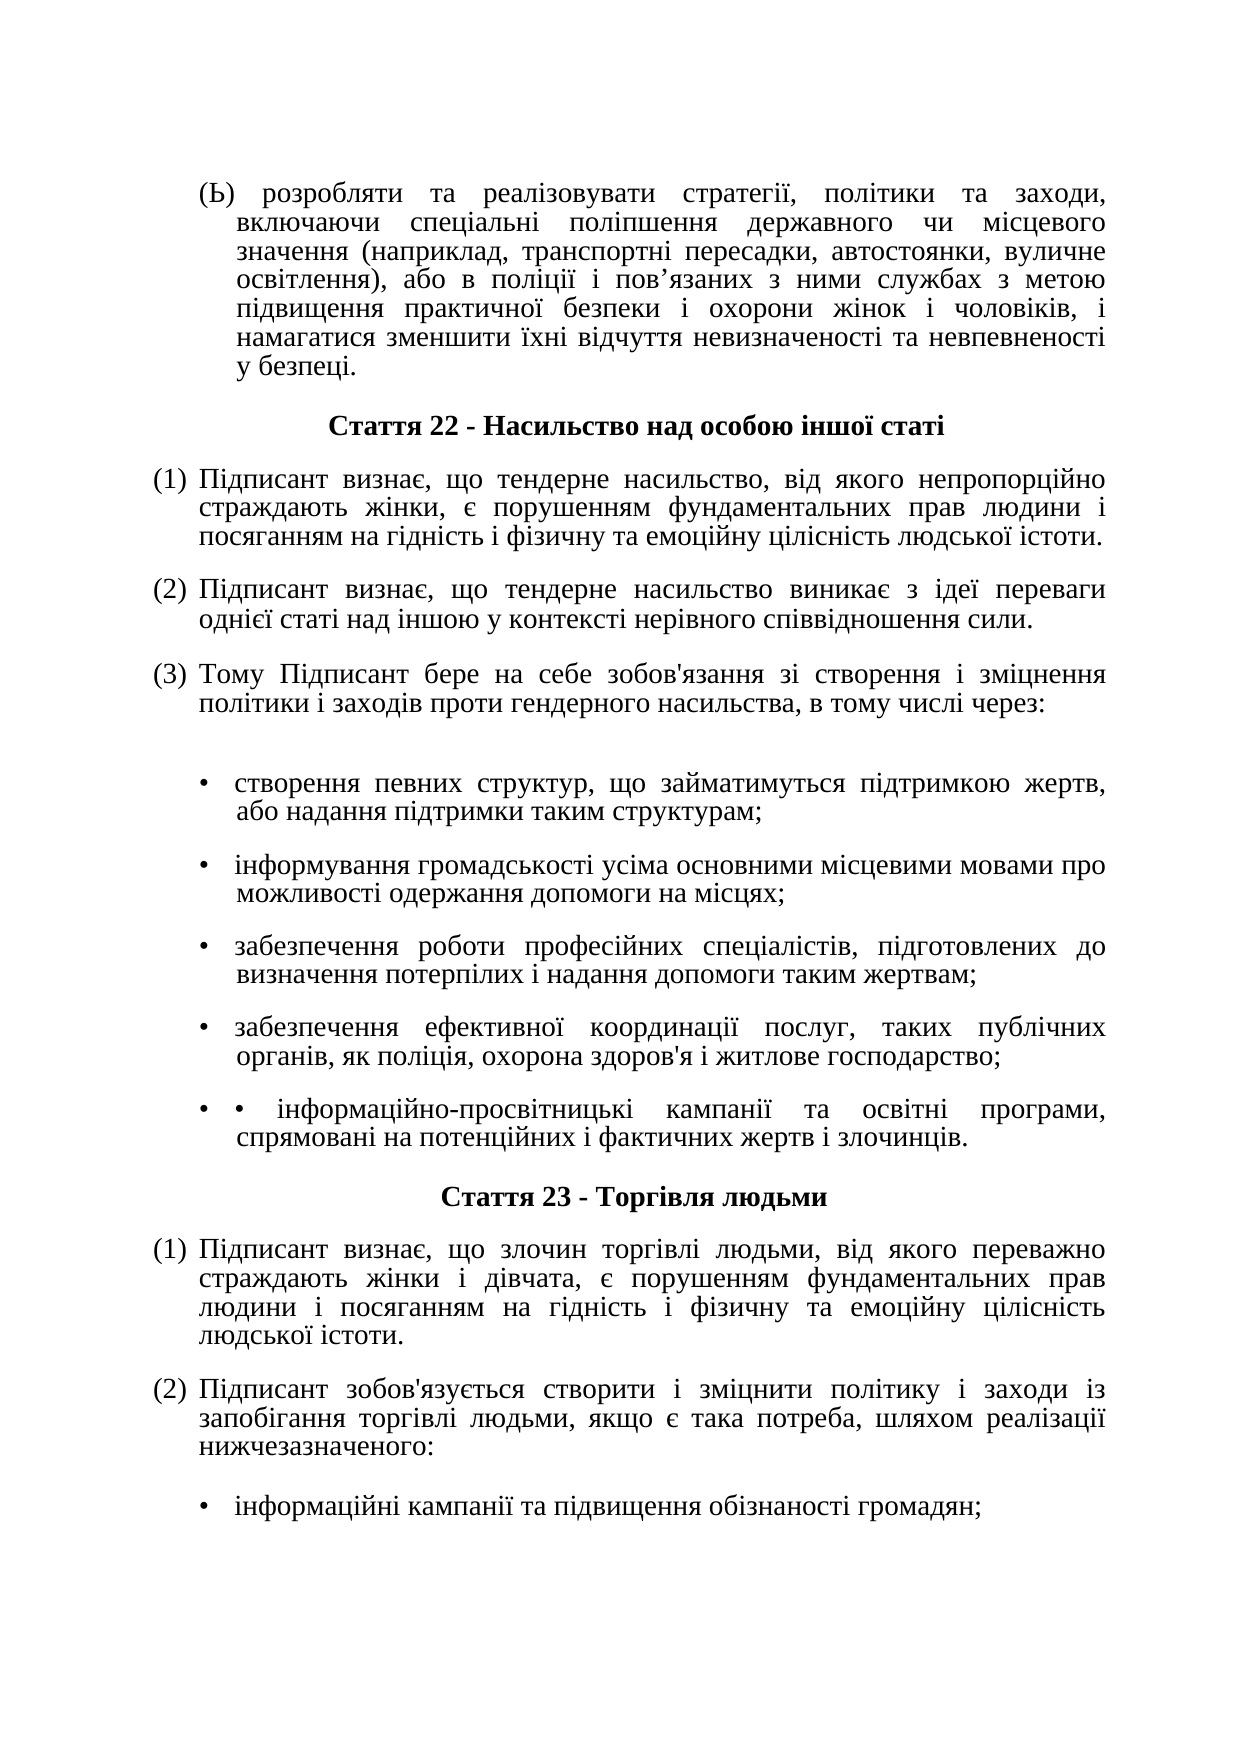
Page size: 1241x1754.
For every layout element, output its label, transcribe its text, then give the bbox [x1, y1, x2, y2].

text (Ь) розробляти та реалізовувати стратегії, політики та заходи, включаючи спеціальні поліпшення державного чи місцевого значення (наприклад, транспортні пересадки, автостоянки, вуличне освітлення), або в поліції і пов’язаних з ними службах з метою підвищення практичної безпеки і охорони жінок і чоловіків, і намагатися зменшити їхні відчуття невизначеності та невпевненості у безпеці. [199, 179, 1107, 381]
list Підписант визнає, що злочин торгівлі людьми, від якого переважно страждають жінки і дівчата, є порушенням фундаментальних прав людини і посяганням на гідність і фізичну та емоційну цілісність людської істоти. [153, 1235, 1107, 1351]
list • інформаційно-просвітницькі кампанії та освітні програми, спрямовані на потенційних і фактичних жертв і злочинців. [199, 1095, 1107, 1152]
text Стаття 22 - Насильство над особою іншої статі [328, 412, 1169, 442]
list створення певних структур, що займатимуться підтримкою жертв, або надання підтримки таким структурам; [199, 769, 1107, 827]
list Тому Підписант бере на себе зобов'язання зі створення і зміцнення політики і заходів проти гендерного насильства, в тому числі через: [153, 660, 1107, 719]
list Підписант визнає, що тендерне насильство виникає з ідеї переваги однієї статі над іншою у контексті нерівного співвідношення сили. [153, 575, 1107, 635]
text Стаття 23 - Торгівля людьми [440, 1183, 1169, 1212]
list інформаційні кампанії та підвищення обізнаності громадян; [199, 1492, 1169, 1521]
list Підписант зобов'язується створити і зміцнити політику і заходи із запобігання торгівлі людьми, якщо є така потреба, шляхом реалізації нижчезазначеного: [153, 1376, 1107, 1462]
list інформування громадськості усіма основними місцевими мовами про можливості одержання допомоги на місцях; [199, 852, 1107, 908]
list забезпечення роботи професійних спеціалістів, підготовлених до визначення потерпілих і надання допомоги таким жертвам; [199, 933, 1107, 989]
list Підписант визнає, що тендерне насильство, від якого непропорційно страждають жінки, є порушенням фундаментальних прав людини і посяганням на гідність і фізичну та емоційну цілісність людської істоти. [153, 465, 1107, 551]
list забезпечення ефективної координації послуг, таких публічних органів, як поліція, охорона здоров'я і житлове господарство; [199, 1014, 1107, 1071]
